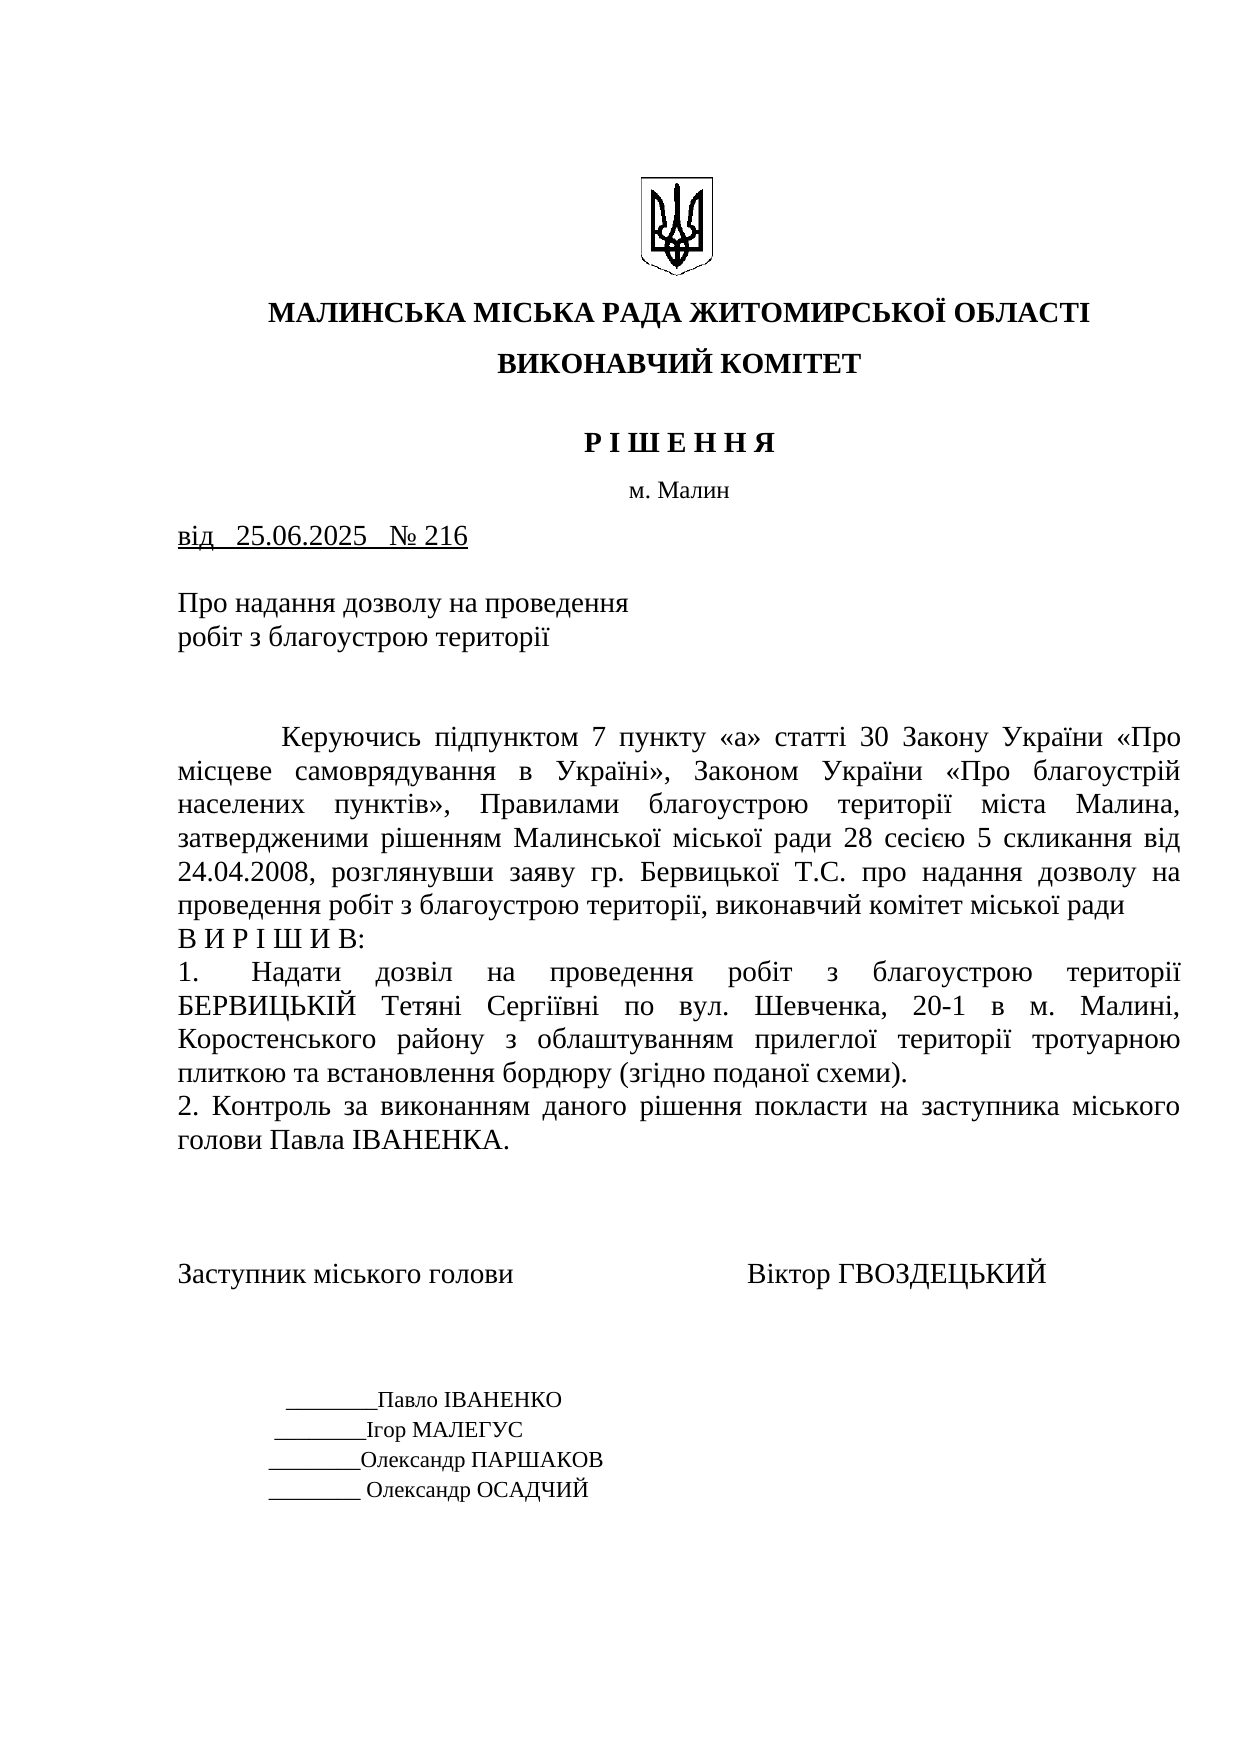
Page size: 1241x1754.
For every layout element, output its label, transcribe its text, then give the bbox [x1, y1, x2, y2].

list Надати дозвіл на проведення робіт з благоустрою території БЕРВИЦЬКІЙ Тетяні Сергіївні по вул. Шевченка, 20-1 в м. Малині, Коростенського району з облаштуванням прилеглої території тротуарною плиткою та встановлення бордюру (згідно поданої схеми). [177, 954, 1181, 1088]
text Заступник міського голови Віктор ГВОЗДЕЦЬКИЙ [177, 1256, 1181, 1290]
text ________ Олександр ОСАДЧИЙ [177, 1476, 1181, 1503]
text МАЛИНСЬКА МІСЬКА РАДА ЖИТОМИРСЬКОЇ ОБЛАСТІ [177, 296, 1181, 329]
text від 25.06.2025 № 216 [177, 518, 1181, 552]
text ________Олександр ПАРШАКОВ [177, 1446, 1181, 1472]
picture [639, 176, 714, 277]
text ВИКОНАВЧИЙ КОМІТЕТ [177, 346, 1181, 379]
text 2. Контроль за виконанням даного рішення покласти на заступника міського голови Павла ІВАНЕНКА. [177, 1088, 1181, 1156]
text робіт з благоустрою території [177, 619, 1181, 652]
text Про надання дозволу на проведення [177, 585, 1181, 619]
text ________Павло ІВАНЕНКО [177, 1386, 1181, 1412]
text ________Ігор МАЛЕГУС [177, 1416, 1181, 1442]
text Керуючись підпунктом 7 пункту «а» статті 30 Закону України «Про місцеве самоврядування в Україні», Законом України «Про благоустрій населених пунктів», Правилами благоустрою території міста Малина, затвердженими рішенням Малинської міської ради 28 сесією 5 скликання від 24.04.2008, розглянувши заяву гр. Бервицької Т.С. про надання дозволу на проведення робіт з благоустрою території, виконавчий комітет міської ради [177, 719, 1181, 921]
text м. Малин [177, 475, 1181, 504]
text Р І Ш Е Н Н Я [177, 425, 1181, 458]
text В И Р І Ш И В: [177, 921, 1181, 954]
